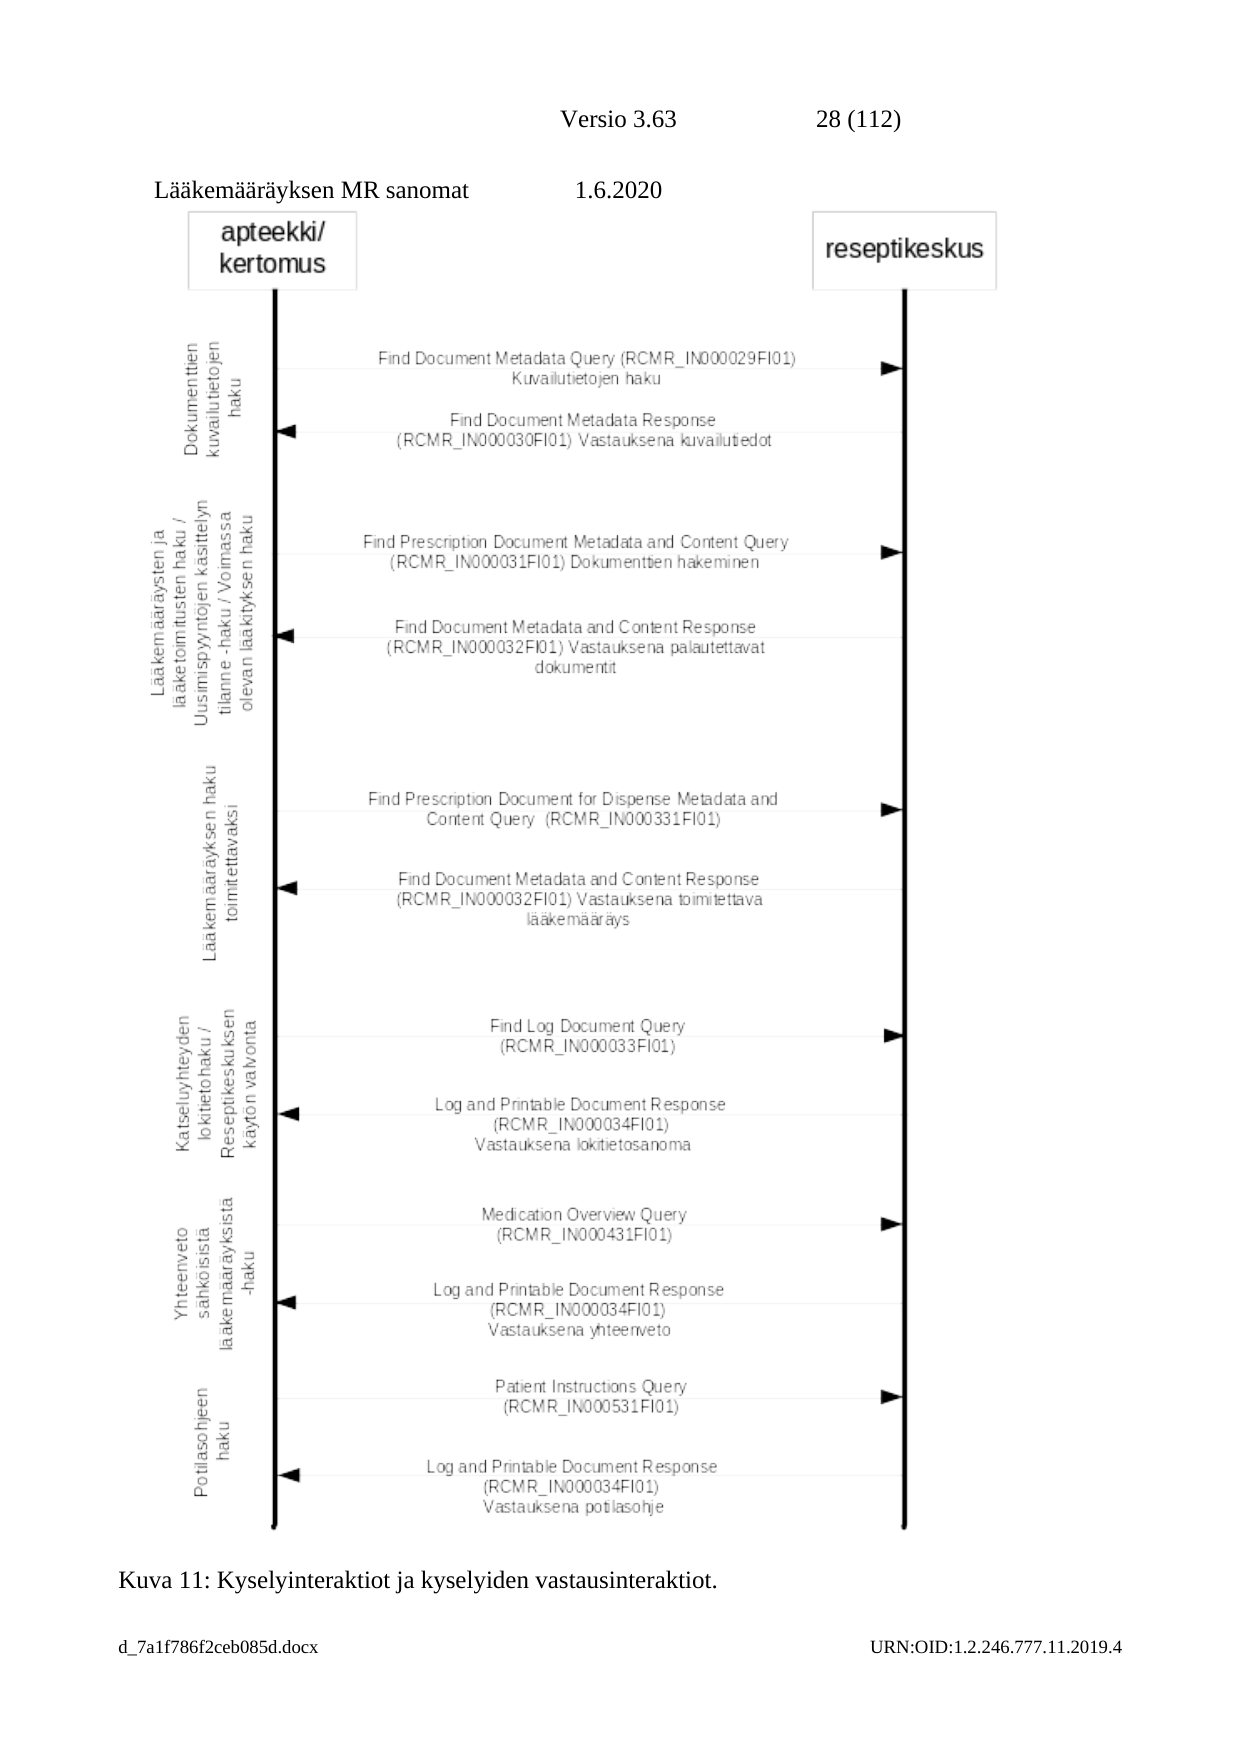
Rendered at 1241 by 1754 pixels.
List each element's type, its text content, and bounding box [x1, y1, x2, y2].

table_cell [475, 434, 480, 444]
text Kuva 11: Kyselyinteraktiot ja kyselyiden vastausinteraktiot. [118, 233, 1122, 1593]
table_cell [575, 1228, 581, 1238]
table_cell [465, 641, 470, 651]
table_cell [620, 812, 627, 823]
